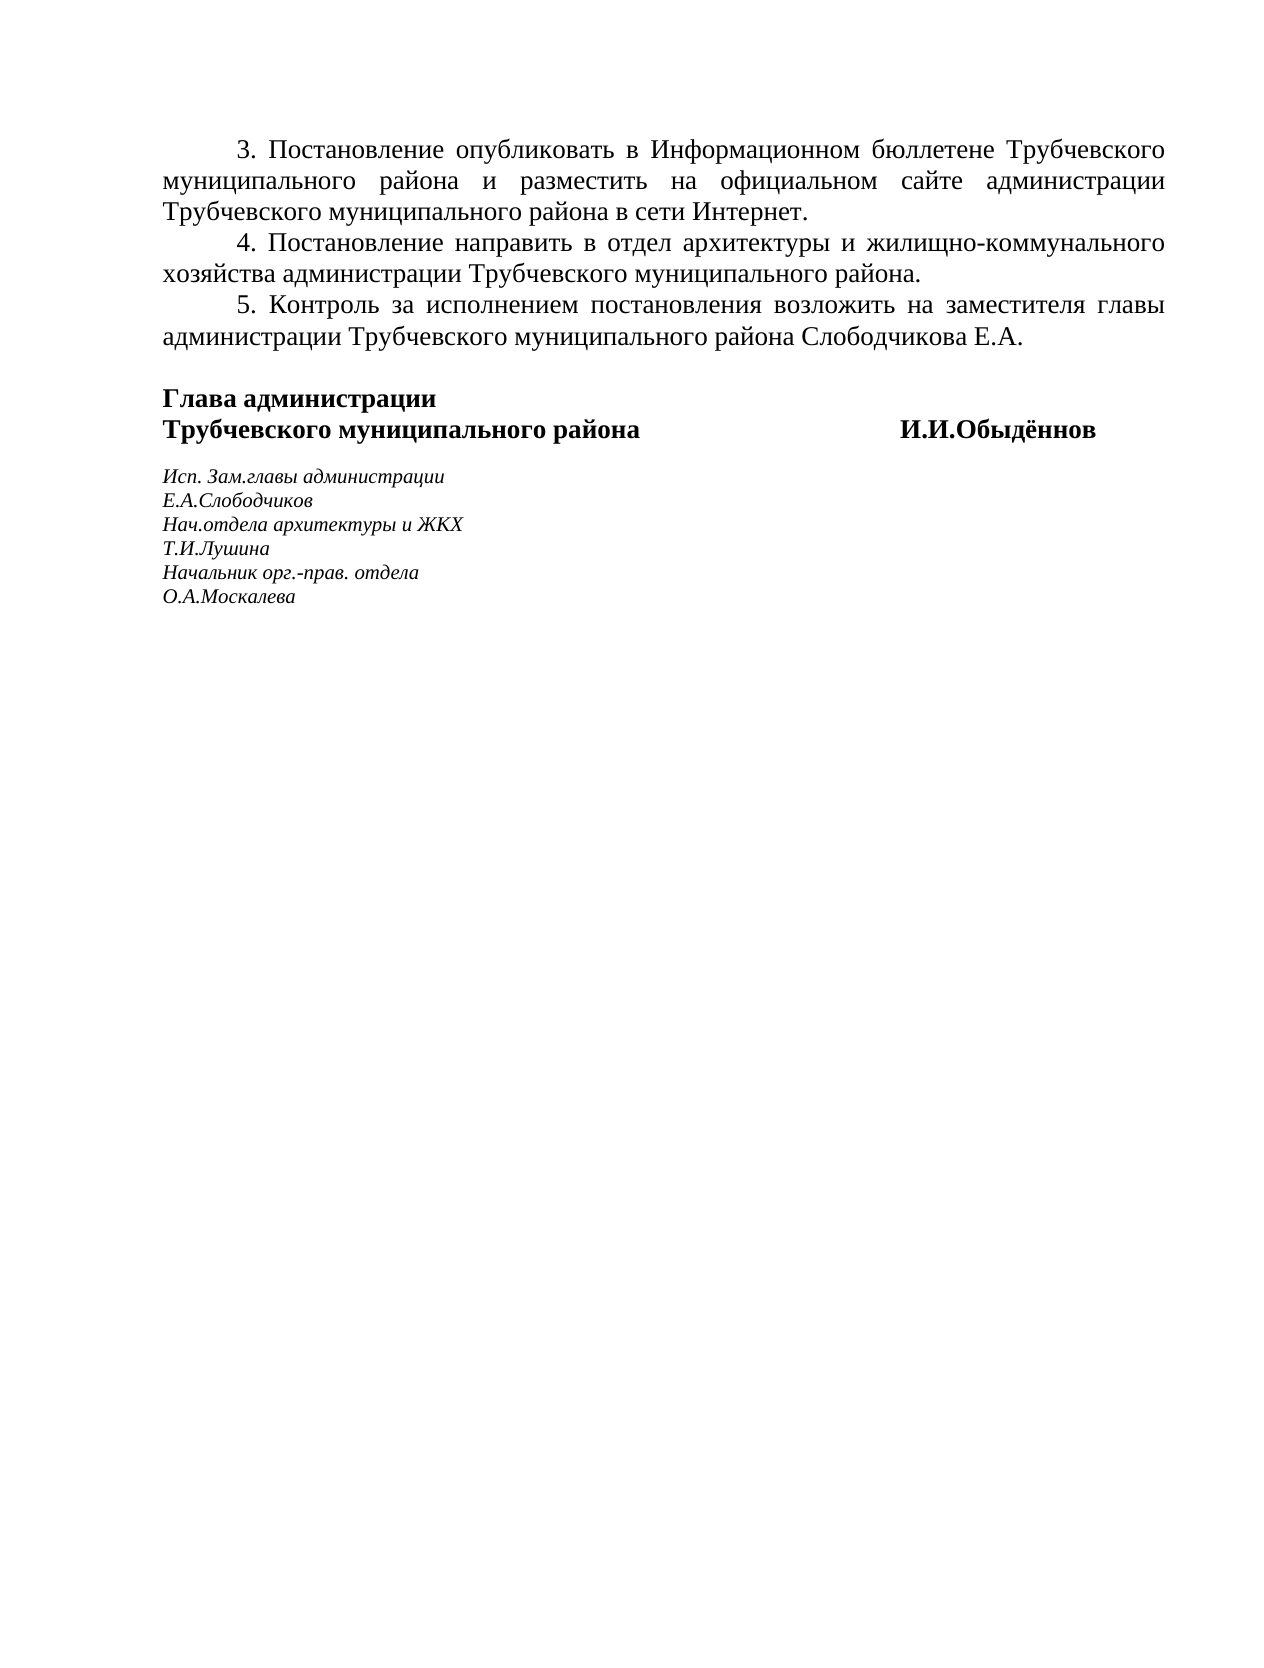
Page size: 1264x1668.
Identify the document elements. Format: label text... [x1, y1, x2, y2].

text 3. Постановление опубликовать в Информационном бюллетене Трубчевского муниципального района и разместить на официальном сайте администрации Трубчевского муниципального района в сети Интернет. [162, 133, 1167, 226]
text Трубчевского муниципального района И.И.Обыдённов [162, 413, 1167, 444]
text Исп. Зам.главы администрации [162, 463, 1167, 488]
text 5. Контроль за исполнением постановления возложить на заместителя главы администрации Трубчевского муниципального района Слободчикова Е.А. [162, 289, 1167, 351]
text 4. Постановление направить в отдел архитектуры и жилищно-коммунального хозяйства администрации Трубчевского муниципального района. [162, 226, 1167, 289]
text Начальник орг.-прав. отдела [162, 560, 1167, 584]
text Е.А.Слободчиков [162, 488, 1167, 512]
text Глава администрации [162, 382, 1167, 413]
text Т.И.Лушина [162, 536, 1167, 560]
text Нач.отдела архитектуры и ЖКХ [162, 512, 1167, 536]
text О.А.Москалева [162, 584, 1167, 608]
